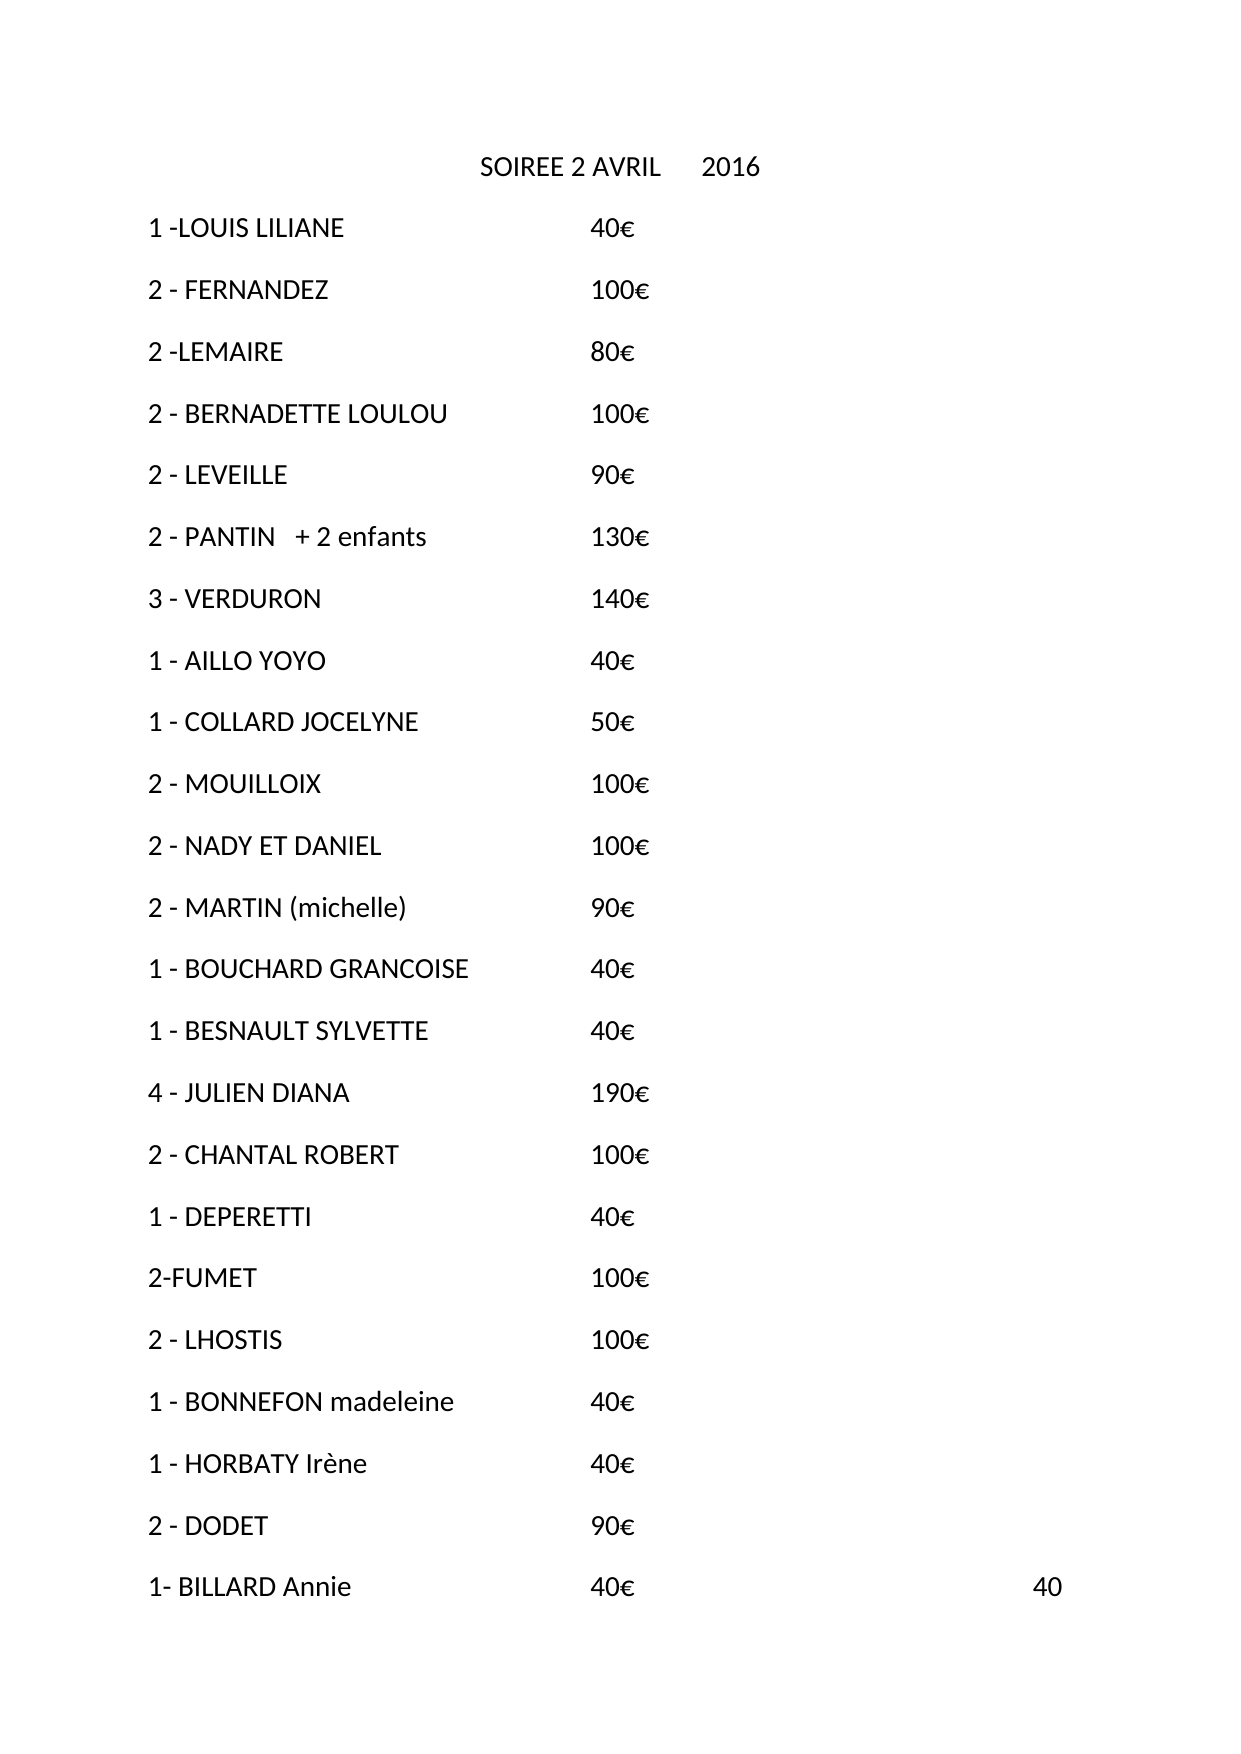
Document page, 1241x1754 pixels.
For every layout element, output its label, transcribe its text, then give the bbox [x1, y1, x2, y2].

text 1- BILLARD Annie 40€ 40 [148, 1568, 1093, 1604]
text SOIREE 2 AVRIL 2016 [148, 148, 1093, 183]
text 1 - DEPERETTI 40€ [148, 1198, 1093, 1233]
text 1 -LOUIS LILIANE 40€ [148, 209, 1093, 245]
text 1 - BOUCHARD GRANCOISE 40€ [148, 951, 1093, 986]
text 2 - PANTIN + 2 enfants 130€ [148, 518, 1093, 554]
text 2 - FERNANDEZ 100€ [148, 271, 1093, 307]
text 1 - HORBATY Irène 40€ [148, 1445, 1093, 1480]
text 1 - COLLARD JOCELYNE 50€ [148, 703, 1093, 739]
text 2-FUMET 100€ [148, 1259, 1093, 1295]
text 2 - MARTIN (michelle) 90€ [148, 889, 1093, 924]
text 1 - BESNAULT SYLVETTE 40€ [148, 1012, 1093, 1048]
text 2 - CHANTAL ROBERT 100€ [148, 1136, 1093, 1172]
text 2 -LEMAIRE 80€ [148, 333, 1093, 368]
text 2 - DODET 90€ [148, 1507, 1093, 1542]
text 2 - LHOSTIS 100€ [148, 1321, 1093, 1357]
text 4 - JULIEN DIANA 190€ [148, 1074, 1093, 1110]
text 2 - LEVEILLE 90€ [148, 456, 1093, 492]
text 3 - VERDURON 140€ [148, 580, 1093, 616]
text 2 - MOUILLOIX 100€ [148, 765, 1093, 801]
text 1 - AILLO YOYO 40€ [148, 642, 1093, 677]
text 2 - BERNADETTE LOULOU 100€ [148, 395, 1093, 430]
text 1 - BONNEFON madeleine 40€ [148, 1383, 1093, 1419]
text 2 - NADY ET DANIEL 100€ [148, 827, 1093, 863]
